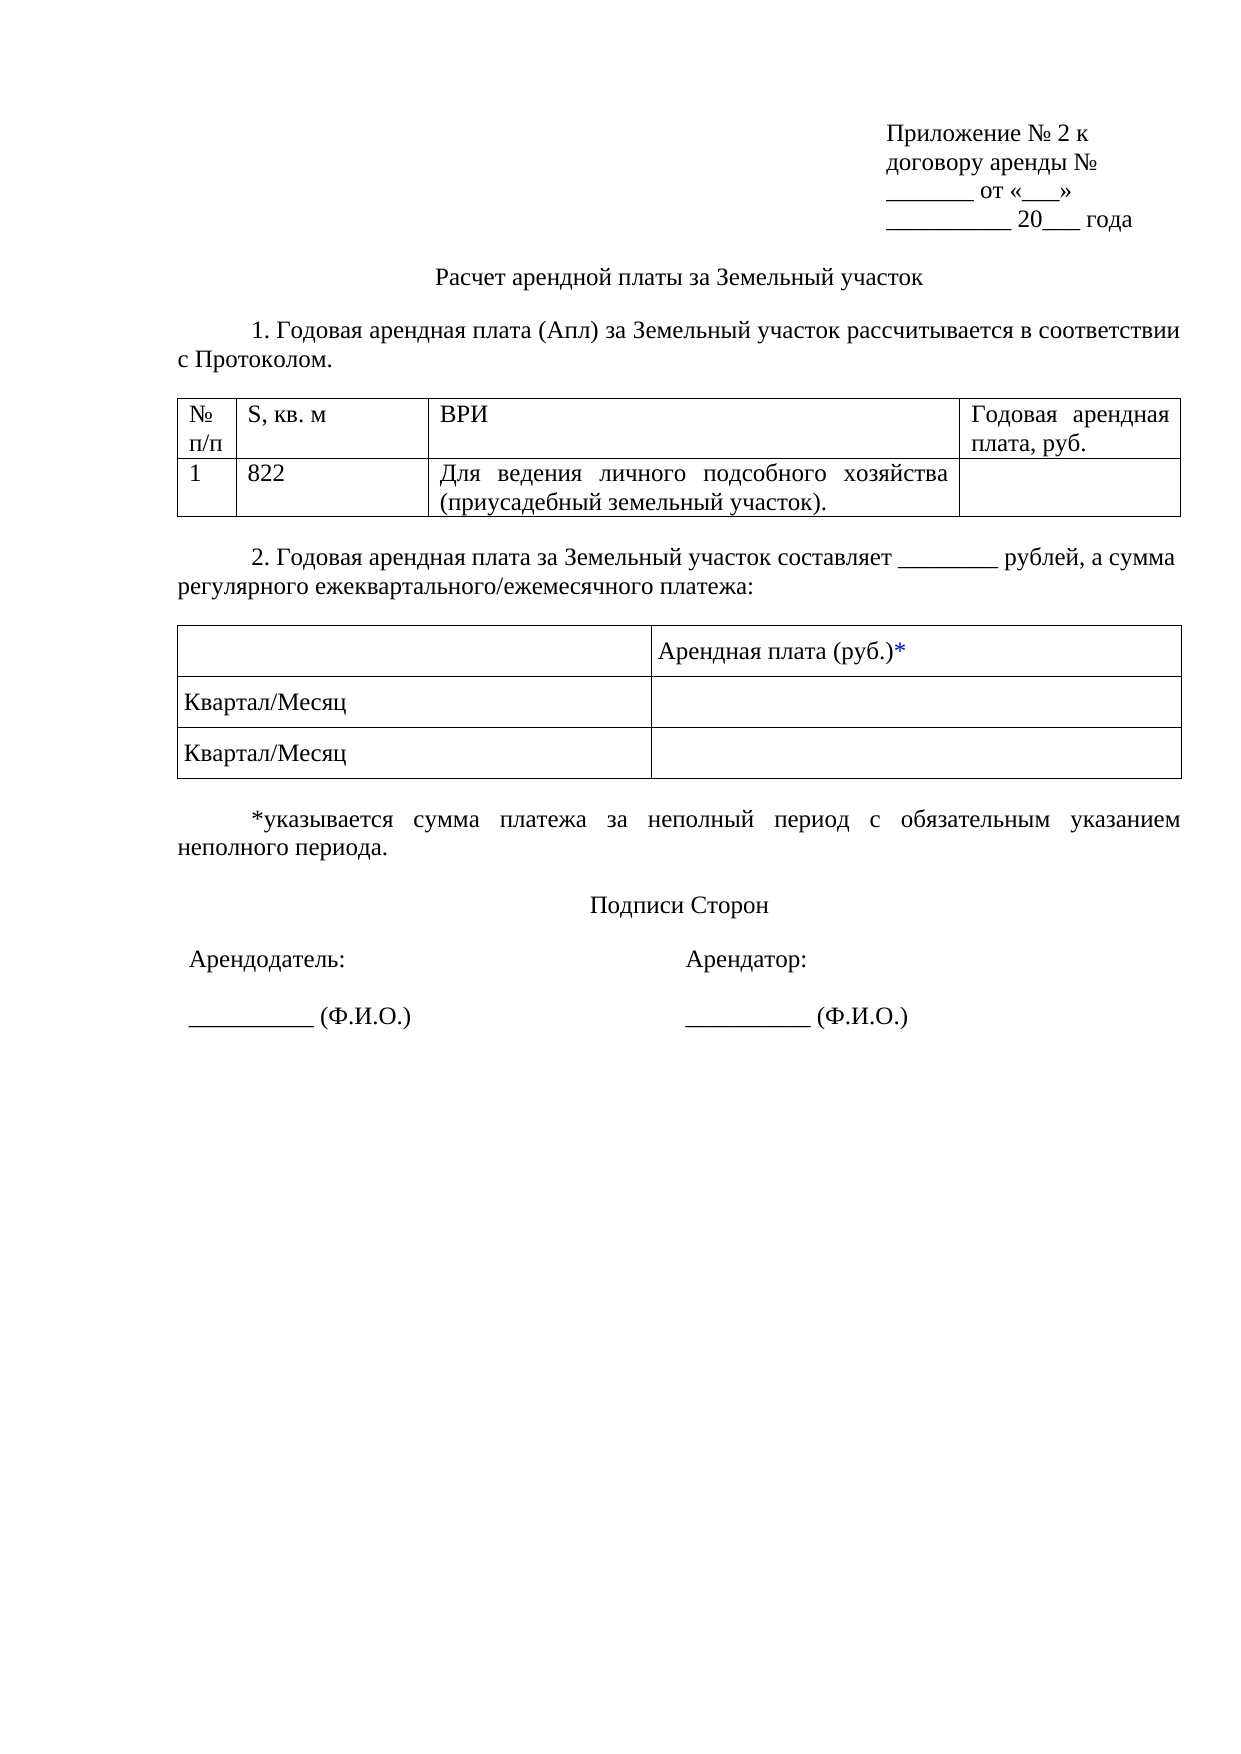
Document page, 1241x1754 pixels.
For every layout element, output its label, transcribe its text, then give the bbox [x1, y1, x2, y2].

table_cell 1 [178, 459, 236, 516]
table_header Арендатор: [674, 944, 1171, 1001]
table_cell [652, 677, 1181, 727]
text Подписи Сторон [177, 890, 1181, 919]
text 1. Годовая арендная плата (Апл) за Земельный участок рассчитывается в соответствии с Протоколом. [177, 316, 1181, 373]
table_header Годовая арендная плата, руб. [960, 399, 1180, 457]
table_cell [652, 728, 1181, 778]
table_cell [960, 459, 1180, 516]
table_cell Для ведения личного подсобного хозяйства (приусадебный земельный участок). [429, 459, 959, 516]
table_cell __________ (Ф.И.О.) [674, 1001, 1171, 1030]
text Приложение № 2 к договору аренды № _______ от «___» __________ 20___ года [886, 118, 1181, 233]
table_cell Квартал/Месяц [178, 728, 651, 778]
table_header Арендная плата (руб.)* [652, 626, 1181, 676]
text *указывается сумма платежа за неполный период с обязательным указанием неполного периода. [177, 804, 1181, 861]
text Расчет арендной платы за Земельный участок [177, 262, 1181, 291]
table_header № п/п [178, 399, 236, 457]
table_header Арендодатель: [177, 944, 674, 1001]
table_header S, кв. м [237, 399, 428, 457]
table_cell 822 [237, 459, 428, 516]
table_header [178, 626, 651, 676]
table_header ВРИ [429, 399, 959, 457]
text 2. Годовая арендная плата за Земельный участок составляет ________ рублей, а сумма регулярного ежеквартального/ежемесячного платежа: [177, 542, 1181, 599]
table_cell Квартал/Месяц [178, 677, 651, 727]
table_cell __________ (Ф.И.О.) [177, 1001, 674, 1030]
